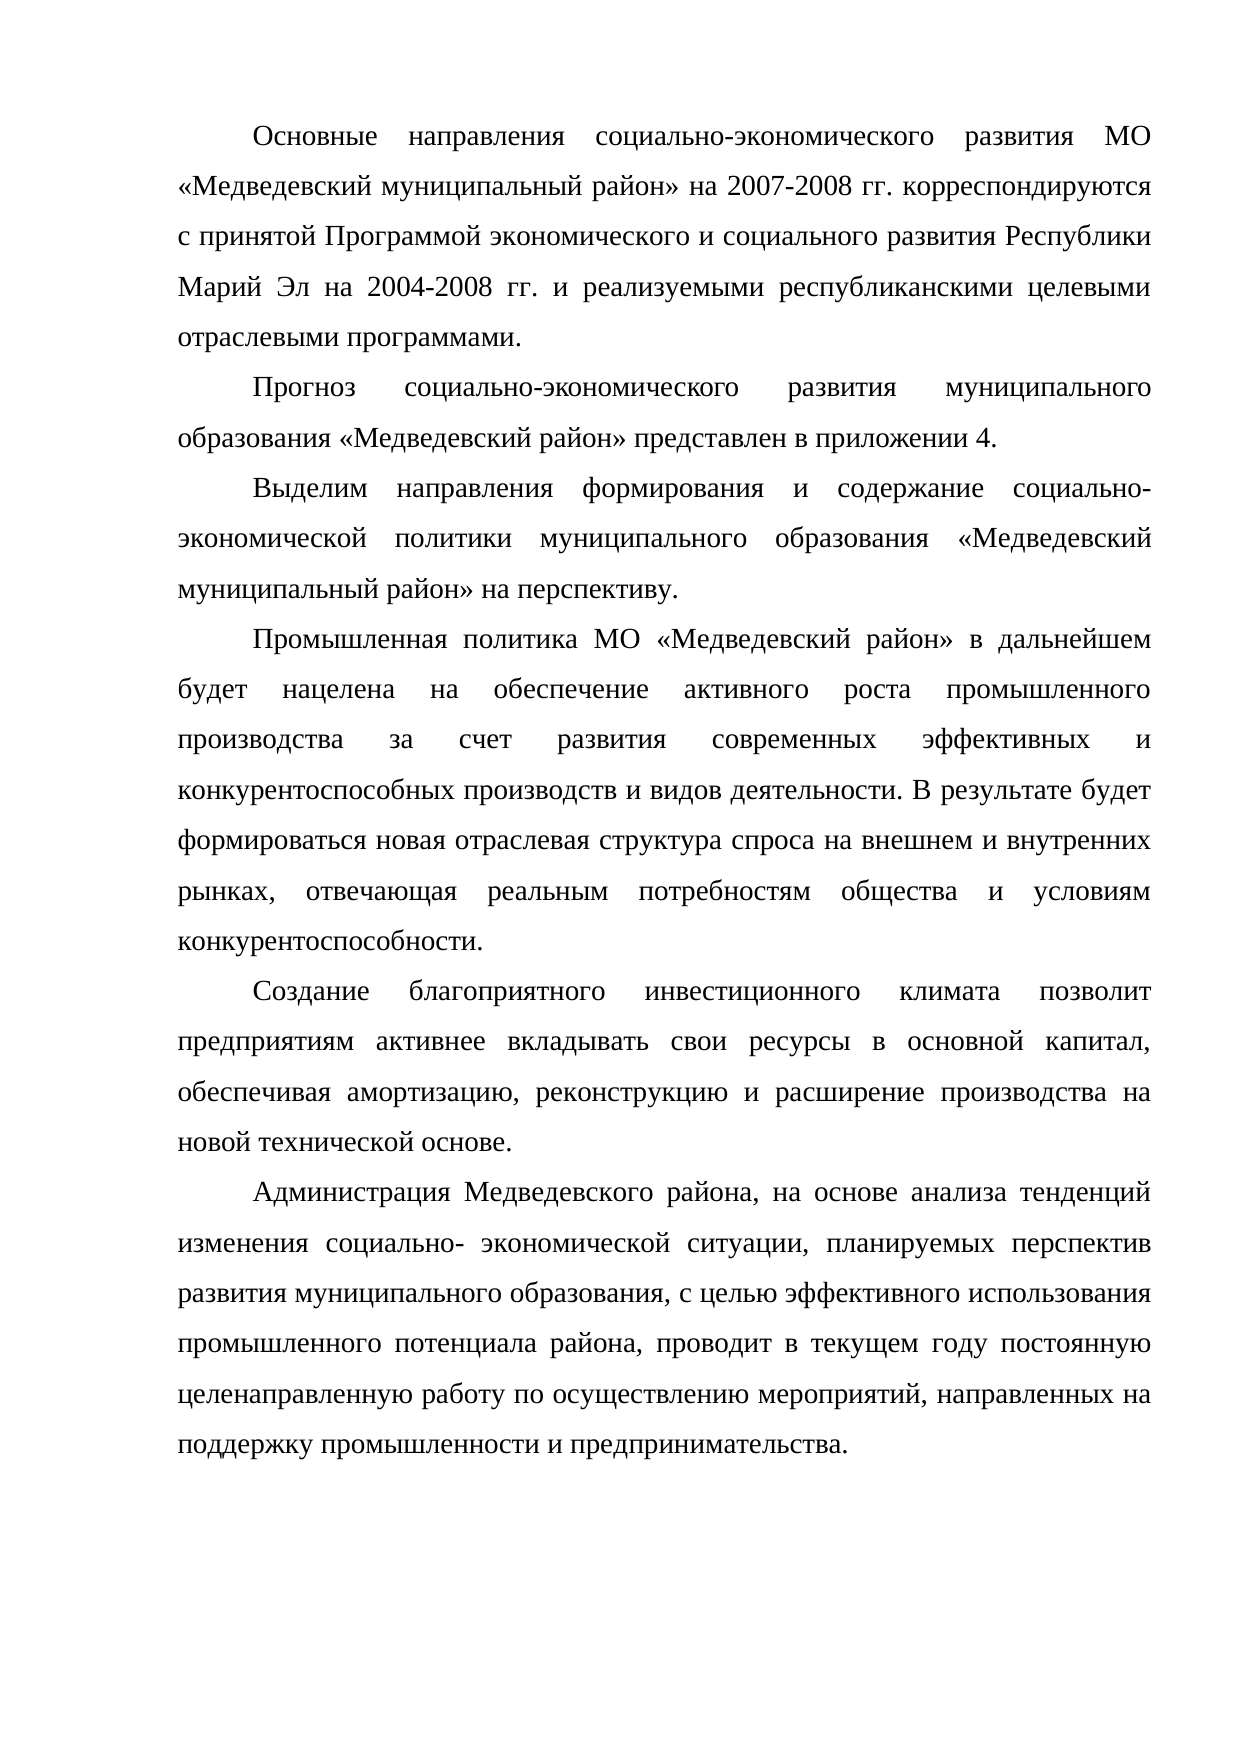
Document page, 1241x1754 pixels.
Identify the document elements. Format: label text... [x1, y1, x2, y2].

text Промышленная политика МО «Медведевский район» в дальнейшем будет нацелена на обеспечение активного роста промышленного производства за счет развития современных эффективных и конкурентоспособных производств и видов деятельности. В результате будет формироваться новая отраслевая структура спроса на внешнем и внутренних рынках, отвечающая реальным потребностям общества и условиям конкурентоспособности. [177, 621, 1152, 957]
subtitle Прогноз социально-экономического развития муниципального образования «Медведевский район» представлен в приложении 4. [177, 370, 1152, 453]
text Выделим направления формирования и содержание социально-экономической политики муниципального образования «Медведевский муниципальный район» на перспективу. [177, 470, 1152, 604]
text Основные направления социально-экономического развития МО «Медведевский муниципальный район» на 2007-2008 гг. корреспондируются с принятой Программой экономического и социального развития Республики Марий Эл на 2004-2008 гг. и реализуемыми республиканскими целевыми отраслевыми программами. [177, 118, 1152, 353]
text Создание благоприятного инвестиционного климата позволит предприятиям активнее вкладывать свои ресурсы в основной капитал, обеспечивая амортизацию, реконструкцию и расширение производства на новой технической основе. [177, 973, 1152, 1158]
text Администрация Медведевского района, на основе анализа тенденций изменения социально- экономической ситуации, планируемых перспектив развития муниципального образования, с целью эффективного использования промышленного потенциала района, проводит в текущем году постоянную целенаправленную работу по осуществлению мероприятий, направленных на поддержку промышленности и предпринимательства. [177, 1175, 1152, 1460]
